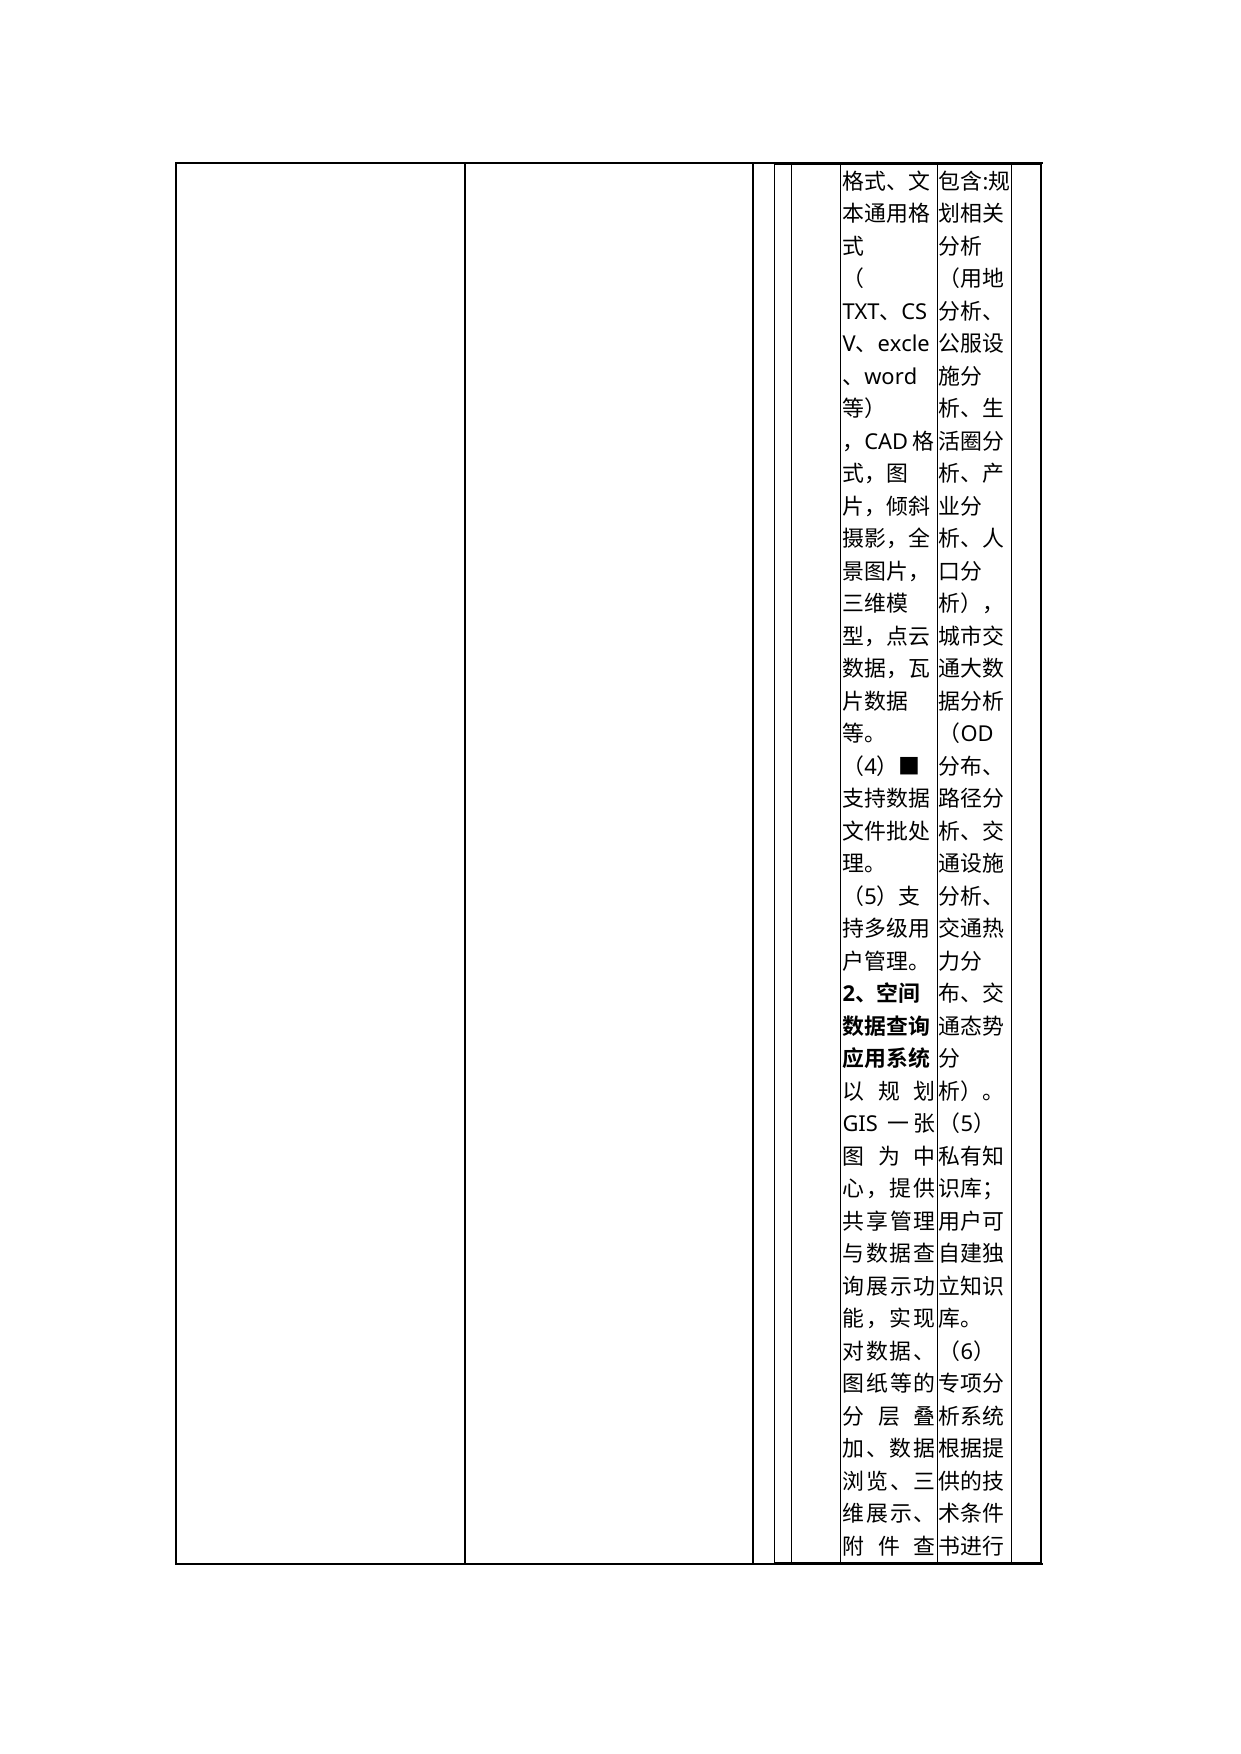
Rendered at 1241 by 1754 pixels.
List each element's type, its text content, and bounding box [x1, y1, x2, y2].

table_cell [938, 165, 1011, 1562]
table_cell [841, 165, 937, 1562]
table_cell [792, 165, 840, 1562]
table_cell [177, 164, 464, 1563]
table_cell 2 [466, 164, 752, 1563]
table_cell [775, 165, 791, 1562]
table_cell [754, 164, 774, 1563]
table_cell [1012, 165, 1040, 1562]
